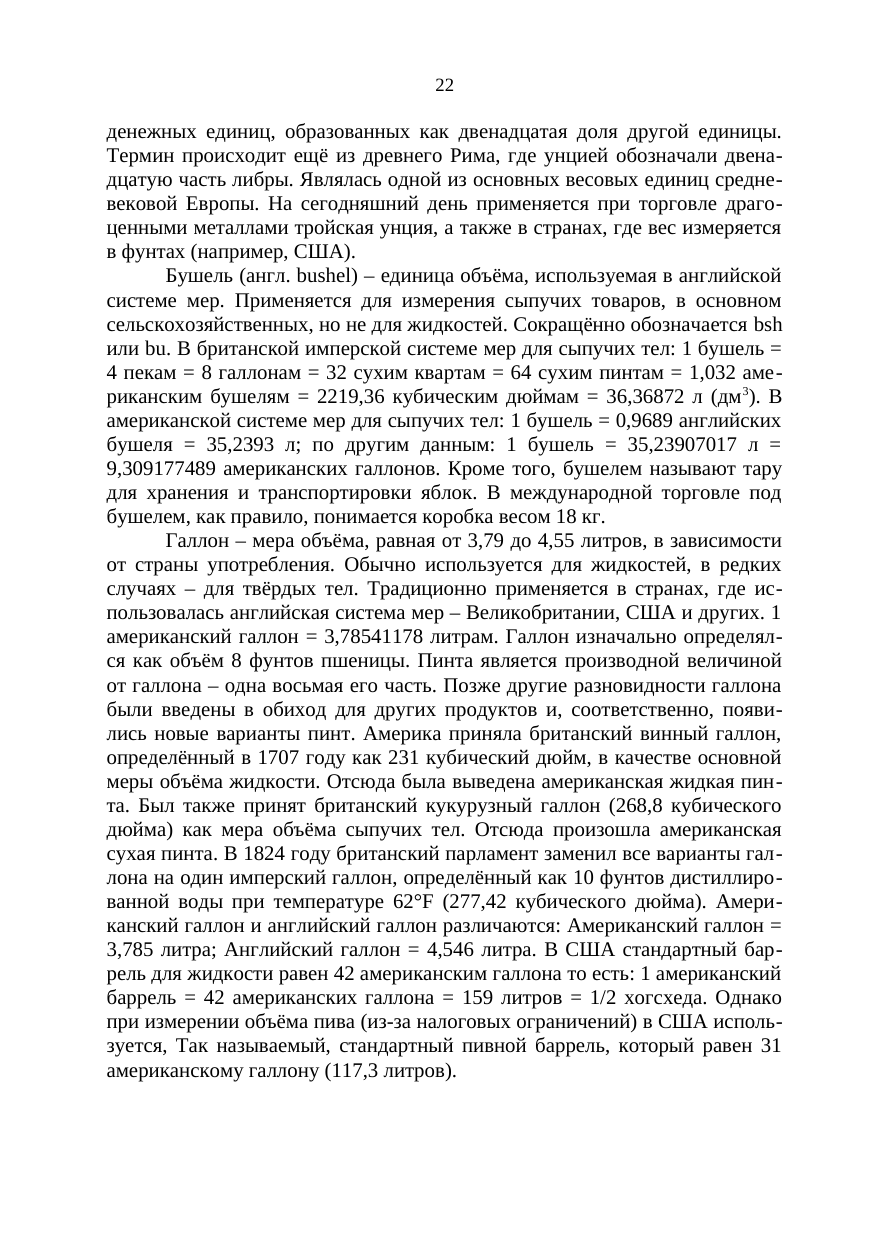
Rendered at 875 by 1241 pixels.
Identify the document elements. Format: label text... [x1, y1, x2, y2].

text Бушель (англ. bushel) – единица объёма, используемая в английской системе мер. Применяется для измерения сыпучих товаров, в основном сельскохозяйственных, но не для жидкостей. Сокращённо обозначается bsh или bu. В британской имперской системе мер для сыпучих тел: 1 бушель = 4 пекам = 8 галлонам = 32 сухим квартам = 64 сухим пинтам = 1,032 американским бушелям = 2219,36 кубическим дюймам = 36,36872 л (дм3). В американской системе мер для сыпучих тел: 1 бушель = 0,9689 английских бушеля = 35,2393 л; по другим данным: 1 бушель = 35,23907017 л = 9,309177489 американских галлонов. Кроме того, бушелем называют тару для хранения и транспортировки яблок. В международной торговле под бушелем, как правило, понимается коробка весом 18 кг. [106, 263, 782, 528]
text Галлон – мера объёма, равная от 3,79 до 4,55 литров, в зависимости от страны употребления. Обычно используется для жидкостей, в редких случаях – для твёрдых тел. Традиционно применяется в странах, где использовалась английская система мер – Великобритании, США и других. 1 американский галлон = 3,78541178 литрам. Галлон изначально определялся как объём 8 фунтов пшеницы. Пинта является производной величиной от галлона – одна восьмая его часть. Позже другие разновидности галлона были введены в обиход для других продуктов и, соответственно, появились новые варианты пинт. Америка приняла британский винный галлон, определённый в 1707 году как 231 кубический дюйм, в качестве основной меры объёма жидкости. Отсюда была выведена американская жидкая пинта. Был также принят британский кукурузный галлон (268,8 кубического дюйма) как мера объёма сыпучих тел. Отсюда произошла американская сухая пинта. В 1824 году британский парламент заменил все варианты галлона на один имперский галлон, определённый как 10 фунтов дистиллированной воды при температуре 62°F (277,42 кубического дюйма). Американский галлон и английский галлон различаются: Американский галлон = 3,785 литра; Английский галлон = 4,546 литра. В США стандартный баррель для жидкости равен 42 американским галлона то есть: 1 американский баррель = 42 американских галлона = 159 литров = 1/2 хогсхеда. Однако при измерении объёма пива (из-за налоговых ограничений) в США используется, Так называемый, стандартный пивной баррель, который равен 31 американскому галлону (117,3 литров). [106, 528, 782, 1082]
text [106, 119, 782, 263]
